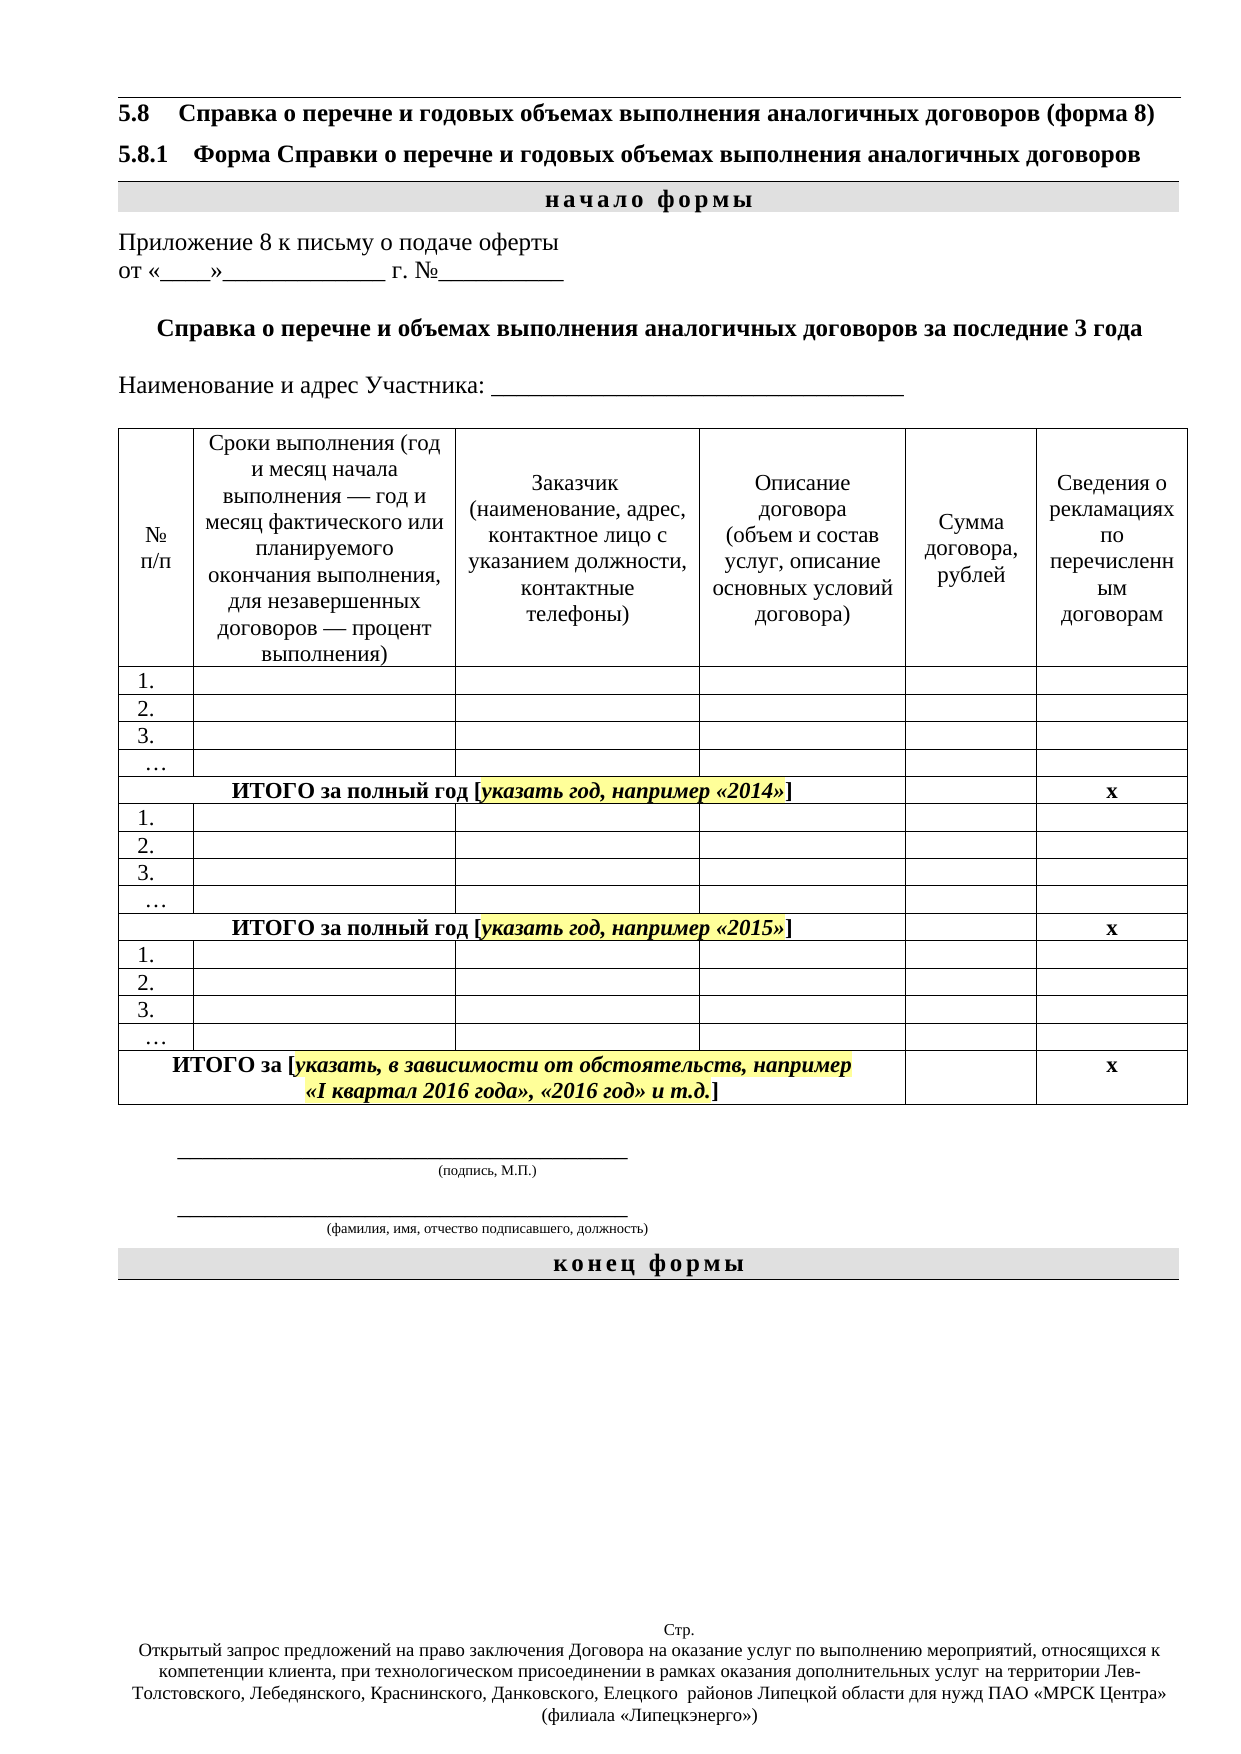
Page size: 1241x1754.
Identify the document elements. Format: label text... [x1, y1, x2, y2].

table_cell ИТОГО за полный год [указать год, например «2015»] [785, 914, 905, 940]
text ____________________________________ [118, 1191, 1181, 1219]
table_cell [906, 996, 1036, 1022]
table_cell [700, 859, 905, 885]
table_header Сроки выполнения (год и месяц начала выполнения — год и месяц фактического или планируемого окончания выполнения, для незавершенных договоров — процент выполнения) [194, 429, 455, 666]
table_cell [906, 886, 1036, 913]
table_cell [456, 886, 699, 913]
text (подпись, М.П.) [118, 1162, 797, 1191]
table_cell [456, 1024, 699, 1050]
table_cell [119, 832, 193, 858]
table_cell [194, 1024, 455, 1050]
table_cell [1037, 695, 1187, 721]
table_cell ИТОГО за [указать, в зависимости от обстоятельств, например «I квартал 2016 года», «2016 год» и т.д.] [711, 1051, 905, 1103]
text ____________________________________ [118, 1133, 1181, 1162]
table_cell [194, 722, 455, 748]
table_cell [700, 695, 905, 721]
subtitle Справка о перечне и годовых объемах выполнения аналогичных договоров (форма 8) [118, 98, 1181, 127]
table_cell [906, 667, 1036, 694]
table_cell [906, 914, 1036, 940]
table_cell [194, 695, 455, 721]
table_cell [194, 832, 455, 858]
table_cell ИТОГО за полный год [указать год, например «2014»] [785, 777, 905, 803]
table_cell [456, 969, 699, 995]
text (фамилия, имя, отчество подписавшего, должность) [118, 1219, 797, 1248]
table_cell … [119, 750, 193, 776]
table_cell х [1037, 914, 1187, 940]
table_cell [194, 886, 455, 913]
table_cell [906, 804, 1036, 831]
table_cell [700, 832, 905, 858]
table_cell [700, 969, 905, 995]
text Приложение 8 к письму о подаче оферты от «____»_____________ г. №__________ [118, 227, 1181, 284]
table_cell ИТОГО за полный год [указать год, например «2014»] [119, 777, 481, 803]
text начало формы [118, 182, 1179, 212]
table_cell [906, 969, 1036, 995]
table_cell [119, 667, 193, 694]
table_cell [906, 1051, 1036, 1103]
table_cell [119, 859, 193, 885]
table_cell [1037, 886, 1187, 913]
table_cell ИТОГО за полный год [указать год, например «2015»] [119, 914, 481, 940]
table_cell [194, 969, 455, 995]
table_cell [194, 941, 455, 968]
table_header Сумма договора, рублей [906, 429, 1036, 666]
table_cell [194, 859, 455, 885]
table_cell [456, 722, 699, 748]
table_cell [700, 1024, 905, 1050]
table_cell [906, 722, 1036, 748]
table_cell [1037, 1024, 1187, 1050]
table_cell [456, 832, 699, 858]
table_cell [700, 941, 905, 968]
table_cell [906, 750, 1036, 776]
subtitle Форма Справки о перечне и годовых объемах выполнения аналогичных договоров [118, 139, 1181, 168]
table_cell [119, 941, 193, 968]
table_cell [456, 804, 699, 831]
table_cell [194, 667, 455, 694]
table_cell [700, 996, 905, 1022]
table_cell [906, 695, 1036, 721]
table_cell х [1037, 1051, 1187, 1103]
table_cell [906, 859, 1036, 885]
table_cell [194, 996, 455, 1022]
table_cell [906, 832, 1036, 858]
table_header Заказчик (наименование, адрес, контактное лицо с указанием должности, контактные телефоны) [456, 429, 699, 666]
text Наименование и адрес Участника: _________________________________ [118, 371, 1181, 399]
text Справка о перечне и объемах выполнения аналогичных договоров за последние 3 года [118, 313, 1181, 342]
table_cell [1037, 804, 1187, 831]
table_cell [1037, 969, 1187, 995]
table_cell [906, 1024, 1036, 1050]
table_cell [1037, 667, 1187, 694]
table_cell х [1037, 777, 1187, 803]
table_cell [119, 722, 193, 748]
table_cell … [119, 886, 193, 913]
table_cell [194, 750, 455, 776]
table_cell … [119, 1024, 193, 1050]
table_cell ИТОГО за [указать, в зависимости от обстоятельств, например «I квартал 2016 года», «2016 год» и т.д.] [119, 1051, 305, 1103]
table_cell [906, 777, 1036, 803]
table_cell [700, 804, 905, 831]
table_cell [700, 886, 905, 913]
table_cell [119, 969, 193, 995]
table_cell [1037, 722, 1187, 748]
table_cell [1037, 859, 1187, 885]
table_cell [1037, 750, 1187, 776]
table_cell [700, 667, 905, 694]
text конец формы [118, 1248, 1179, 1279]
table_cell [700, 722, 905, 748]
table_cell [1037, 996, 1187, 1022]
table_cell [119, 804, 193, 831]
table_cell [906, 941, 1036, 968]
table_cell [119, 996, 193, 1022]
table_cell [1037, 832, 1187, 858]
table_cell [119, 695, 193, 721]
table_cell [456, 695, 699, 721]
table_cell [194, 804, 455, 831]
table_cell [456, 996, 699, 1022]
table_cell [456, 859, 699, 885]
table_cell [1037, 941, 1187, 968]
table_header № п/п [119, 429, 193, 666]
table_cell [456, 941, 699, 968]
table_cell [700, 750, 905, 776]
table_header Описание договора (объем и состав услуг, описание основных условий договора) [700, 429, 905, 666]
table_cell [456, 667, 699, 694]
table_cell [456, 750, 699, 776]
table_header Сведения о рекламациях по перечисленным договорам [1037, 429, 1187, 666]
